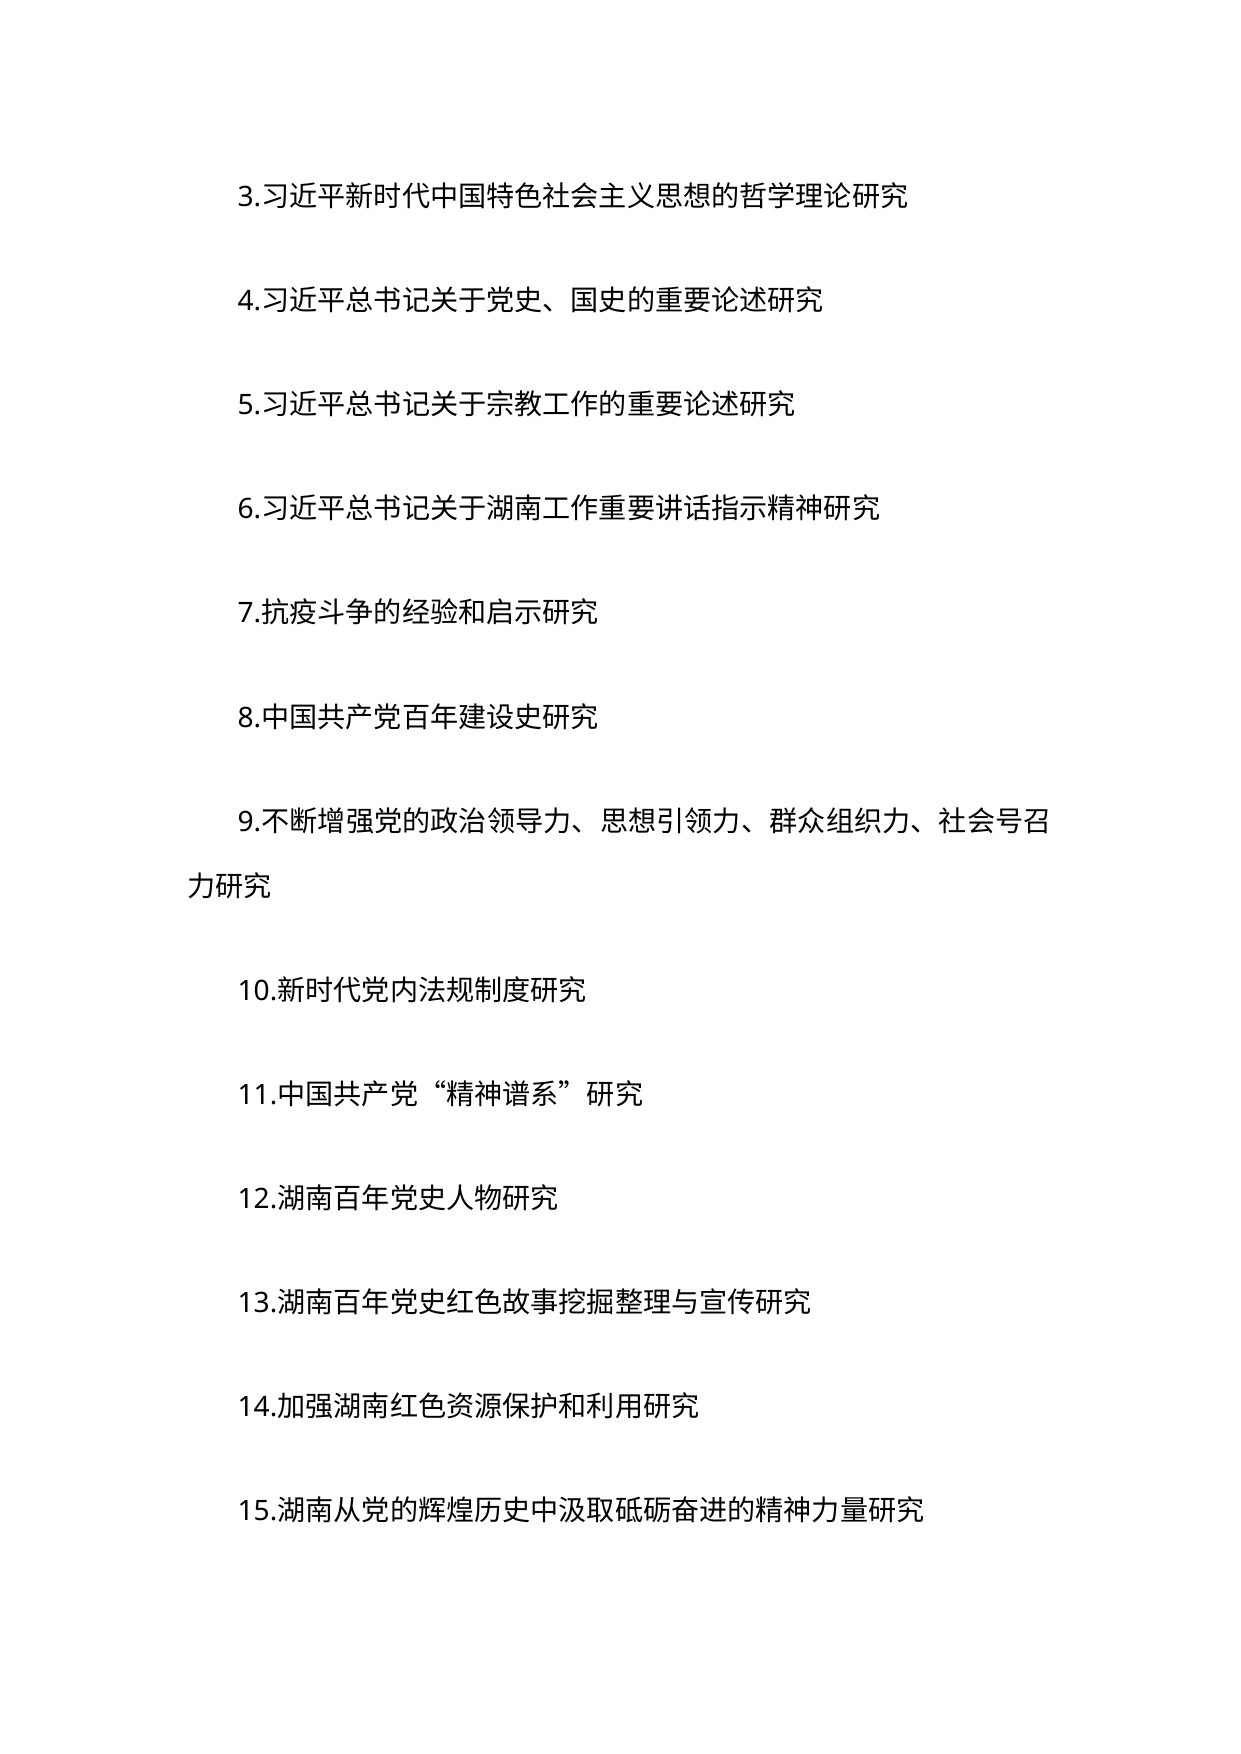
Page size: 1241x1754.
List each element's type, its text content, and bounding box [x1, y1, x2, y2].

text 4.习近平总书记关于党史、国史的重要论述研究 [187, 266, 1053, 331]
text 8.中国共产党百年建设史研究 [187, 682, 1053, 747]
text 11.中国共产党“精神谱系”研究 [187, 1059, 1053, 1124]
text 9.不断增强党的政治领导力、思想引领力、群众组织力、社会号召力研究 [187, 786, 1053, 916]
text 10.新时代党内法规制度研究 [187, 955, 1053, 1020]
text 12.湖南百年党史人物研究 [187, 1163, 1053, 1228]
text 3.习近平新时代中国特色社会主义思想的哲学理论研究 [187, 162, 1053, 227]
text 15.湖南从党的辉煌历史中汲取砥砺奋进的精神力量研究 [187, 1476, 1053, 1541]
text 13.湖南百年党史红色故事挖掘整理与宣传研究 [187, 1268, 1053, 1333]
text 14.加强湖南红色资源保护和利用研究 [187, 1372, 1053, 1437]
text 5.习近平总书记关于宗教工作的重要论述研究 [187, 370, 1053, 435]
text 6.习近平总书记关于湖南工作重要讲话指示精神研究 [187, 474, 1053, 539]
text 7.抗疫斗争的经验和启示研究 [187, 578, 1053, 643]
